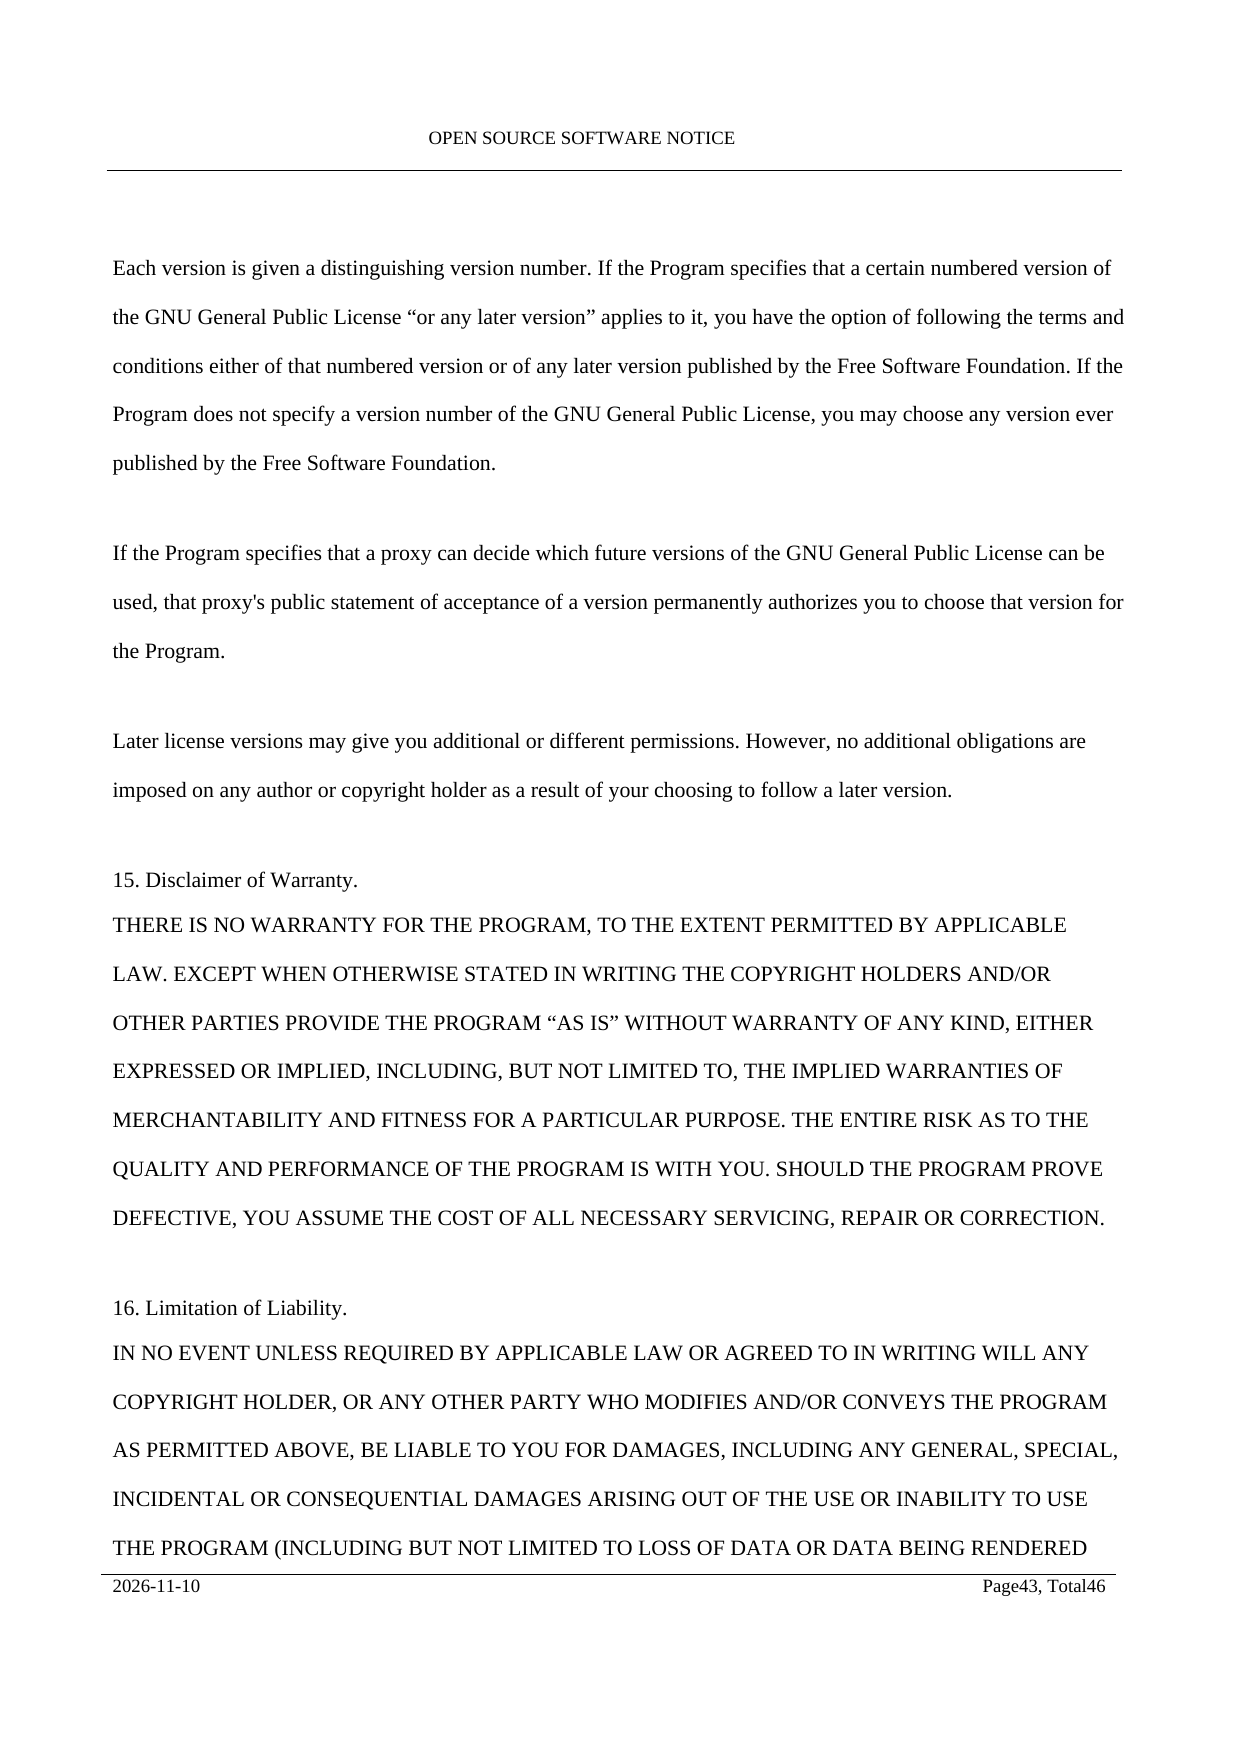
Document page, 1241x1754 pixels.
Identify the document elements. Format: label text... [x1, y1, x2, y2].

text If the Program specifies that a proxy can decide which future versions of the GNU General Public License can be used, that proxy's public statement of acceptance of a version permanently authorizes you to choose that version for the Program. [112, 537, 1128, 667]
text Each version is given a distinguishing version number. If the Program specifies that a certain numbered version of the GNU General Public License “or any later version” applies to it, you have the option of following the terms and conditions either of that numbered version or of any later version published by the Free Software Foundation. If the Program does not specify a version number of the GNU General Public License, you may choose any version ever published by the Free Software Foundation. [112, 251, 1128, 479]
text THERE IS NO WARRANTY FOR THE PROGRAM, TO THE EXTENT PERMITTED BY APPLICABLE LAW. EXCEPT WHEN OTHERWISE STATED IN WRITING THE COPYRIGHT HOLDERS AND/OR OTHER PARTIES PROVIDE THE PROGRAM “AS IS” WITHOUT WARRANTY OF ANY KIND, EITHER EXPRESSED OR IMPLIED, INCLUDING, BUT NOT LIMITED TO, THE IMPLIED WARRANTIES OF MERCHANTABILITY AND FITNESS FOR A PARTICULAR PURPOSE. THE ENTIRE RISK AS TO THE QUALITY AND PERFORMANCE OF THE PROGRAM IS WITH YOU. SHOULD THE PROGRAM PROVE DEFECTIVE, YOU ASSUME THE COST OF ALL NECESSARY SERVICING, REPAIR OR CORRECTION. [112, 908, 1128, 1233]
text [112, 1336, 1128, 1564]
text Later license versions may give you additional or different permissions. However, no additional obligations are imposed on any author or copyright holder as a result of your choosing to follow a later version. [112, 724, 1128, 806]
text 15. Disclaimer of Warranty. [112, 863, 1128, 896]
text 16. Limitation of Liability. [112, 1291, 1128, 1324]
